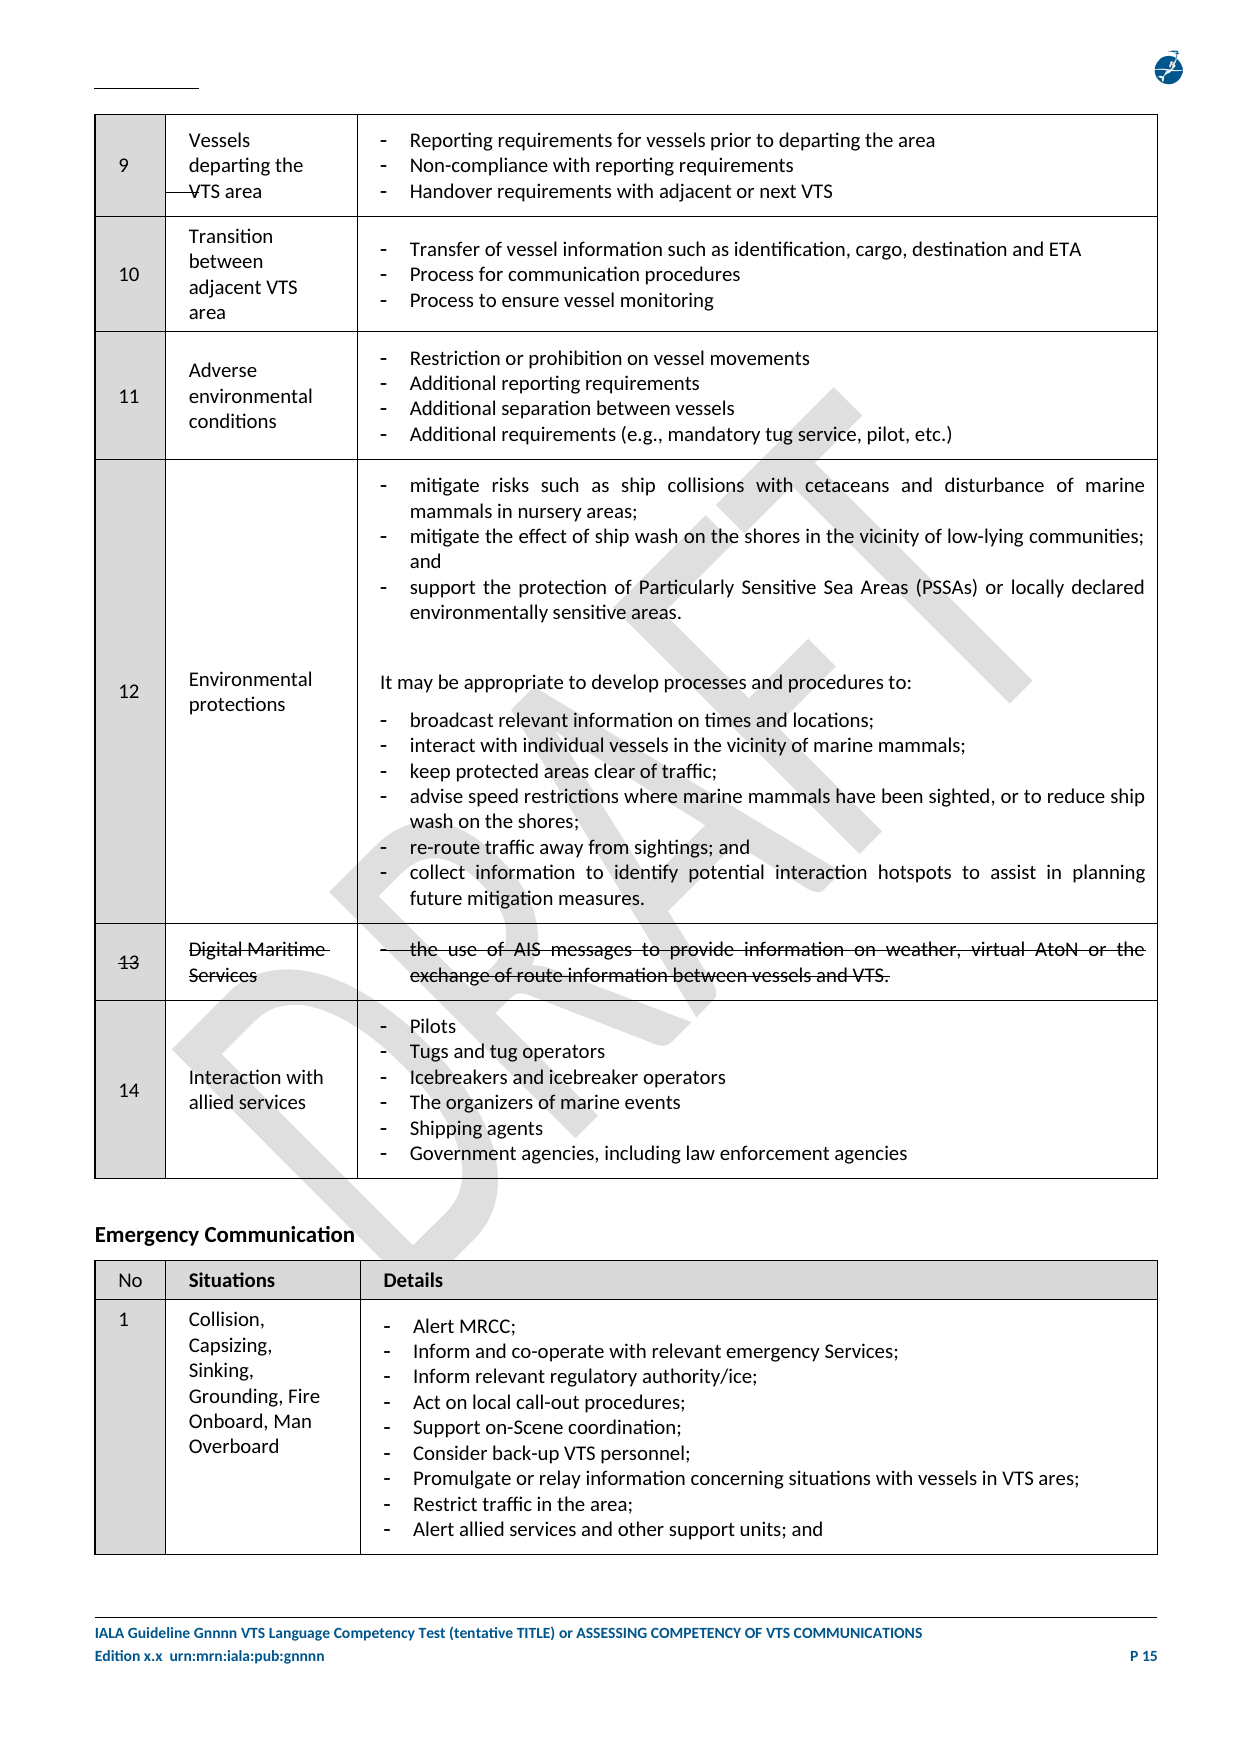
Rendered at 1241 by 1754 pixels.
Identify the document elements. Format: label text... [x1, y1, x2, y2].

table_cell Vessels departing the VTS area [166, 115, 357, 216]
table_cell 9 [96, 115, 165, 216]
table_cell Reporting requirements for vessels prior to departing the area Non-compliance with reporting requirements Handover requirements with adjacent or next VTS [358, 115, 1157, 216]
picture [1123, 0, 1241, 119]
table_header Details [361, 1261, 1157, 1299]
text Emergency Communication [94, 1220, 1157, 1248]
table_cell 1 [96, 1300, 165, 1554]
table_cell Digital Maritime Services [166, 924, 357, 1000]
table_cell 13 [96, 924, 165, 1000]
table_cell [166, 1300, 360, 1554]
table_cell Adverse environmental conditions [166, 332, 357, 459]
table_cell Transition between adjacent VTS area [166, 217, 357, 331]
table_cell mitigate risks such as ship collisions with cetaceans and disturbance of marine mammals in nursery areas; mitigate the effect of ship wash on the shores in the vicinity of low-lying communities; and support the protection of Particularly Sensitive Sea Areas (PSSAs) or locally declared environmentally sensitive areas. It may be appropriate to develop processes and procedures to: broadcast relevant information on times and locations; interact with individual vessels in the vicinity of marine mammals; keep protected areas clear of traffic; advise speed restrictions where marine mammals have been sighted, or to reduce ship wash on the shores; re-route traffic away from sightings; and collect information to identify potential interaction hotspots to assist in planning future mitigation measures. [358, 460, 1157, 923]
table_cell 10 [96, 217, 165, 331]
table_cell 12 [96, 460, 165, 923]
table_cell Interaction with allied services [166, 1001, 357, 1178]
table_cell Pilots Tugs and tug operators Icebreakers and icebreaker operators The organizers of marine events Shipping agents Government agencies, including law enforcement agencies [358, 1001, 1157, 1178]
table_cell Environmental protections [166, 460, 357, 923]
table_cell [361, 1300, 1157, 1554]
table_cell 14 [96, 1001, 165, 1178]
table_header No [96, 1261, 165, 1299]
table_cell the use of AIS messages to provide information on weather, virtual AtoN or the exchange of route information between vessels and VTS. [358, 924, 1157, 1000]
table_cell 11 [96, 332, 165, 459]
table_cell Restriction or prohibition on vessel movements Additional reporting requirements Additional separation between vessels Additional requirements (e.g., mandatory tug service, pilot, etc.) [358, 332, 1157, 459]
table_header Situations [166, 1261, 360, 1299]
table_cell Transfer of vessel information such as identification, cargo, destination and ETA Process for communication procedures Process to ensure vessel monitoring [358, 217, 1157, 331]
